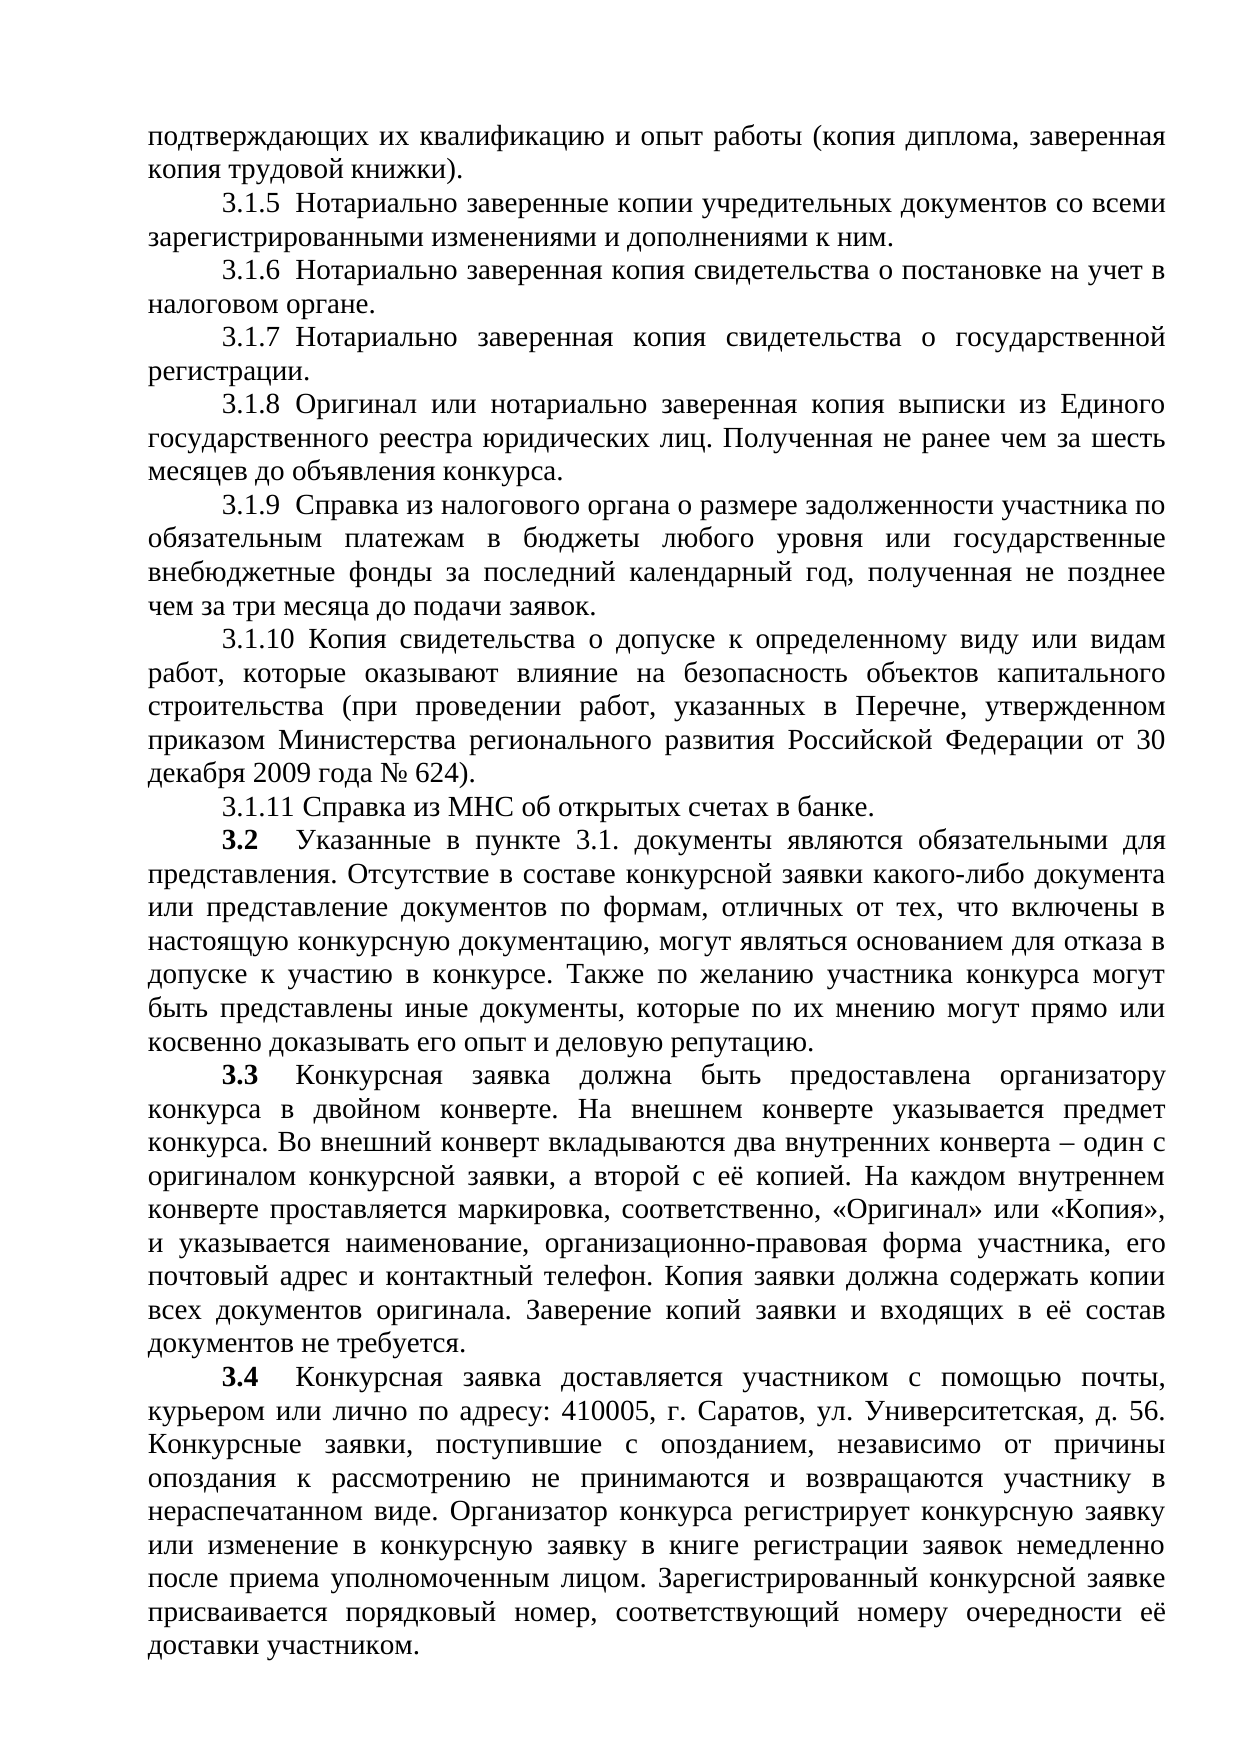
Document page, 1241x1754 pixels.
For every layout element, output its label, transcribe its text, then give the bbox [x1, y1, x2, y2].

list Конкурсная заявка доставляется участником с помощью почты, курьером или лично по адресу: 410005, г. Саратов, ул. Университетская, д. 56. Конкурсные заявки, поступившие с опозданием, независимо от причины опоздания к рассмотрению не принимаются и возвращаются участнику в нераспечатанном виде. Организатор конкурса регистрирует конкурсную заявку или изменение в конкурсную заявку в книге регистрации заявок немедленно после приема уполномоченным лицом. Зарегистрированный конкурсной заявке присваивается порядковый номер, соответствующий номеру очередности её доставки участником. [148, 1359, 1167, 1661]
list Оригинал или нотариально заверенная копия выписки из Единого государственного реестра юридических лиц. Полученная не ранее чем за шесть месяцев до объявления конкурса. [148, 386, 1167, 487]
list Справка из МНС об открытых счетах в банке. [148, 789, 1167, 822]
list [148, 118, 1167, 185]
list Конкурсная заявка должна быть предоставлена организатору конкурса в двойном конверте. На внешнем конверте указывается предмет конкурса. Во внешний конверт вкладываются два внутренних конверта – один с оригиналом конкурсной заявки, а второй с её копией. На каждом внутреннем конверте проставляется маркировка, соответственно, «Оригинал» или «Копия», и указывается наименование, организационно-правовая форма участника, его почтовый адрес и контактный телефон. Копия заявки должна содержать копии всех документов оригинала. Заверение копий заявки и входящих в её состав документов не требуется. [148, 1057, 1167, 1359]
list Справка из налогового органа о размере задолженности участника по обязательным платежам в бюджеты любого уровня или государственные внебюджетные фонды за последний календарный год, полученная не позднее чем за три месяца до подачи заявок. [148, 487, 1167, 621]
list Нотариально заверенная копия свидетельства о постановке на учет в налоговом органе. [148, 252, 1167, 319]
list Нотариально заверенная копия свидетельства о государственной регистрации. [148, 319, 1167, 386]
list Нотариально заверенные копии учредительных документов со всеми зарегистрированными изменениями и дополнениями к ним. [148, 185, 1167, 252]
list Указанные в пункте 3.1. документы являются обязательными для представления. Отсутствие в составе конкурсной заявки какого-либо документа или представление документов по формам, отличных от тех, что включены в настоящую конкурсную документацию, могут являться основанием для отказа в допуске к участию в конкурсе. Также по желанию участника конкурса могут быть представлены иные документы, которые по их мнению могут прямо или косвенно доказывать его опыт и деловую репутацию. [148, 822, 1167, 1057]
list Копия свидетельства о допуске к определенному виду или видам работ, которые оказывают влияние на безопасность объектов капитального строительства (при проведении работ, указанных в Перечне, утвержденном приказом Министерства регионального развития Российской Федерации от 30 декабря 2009 года № 624). [148, 621, 1167, 789]
